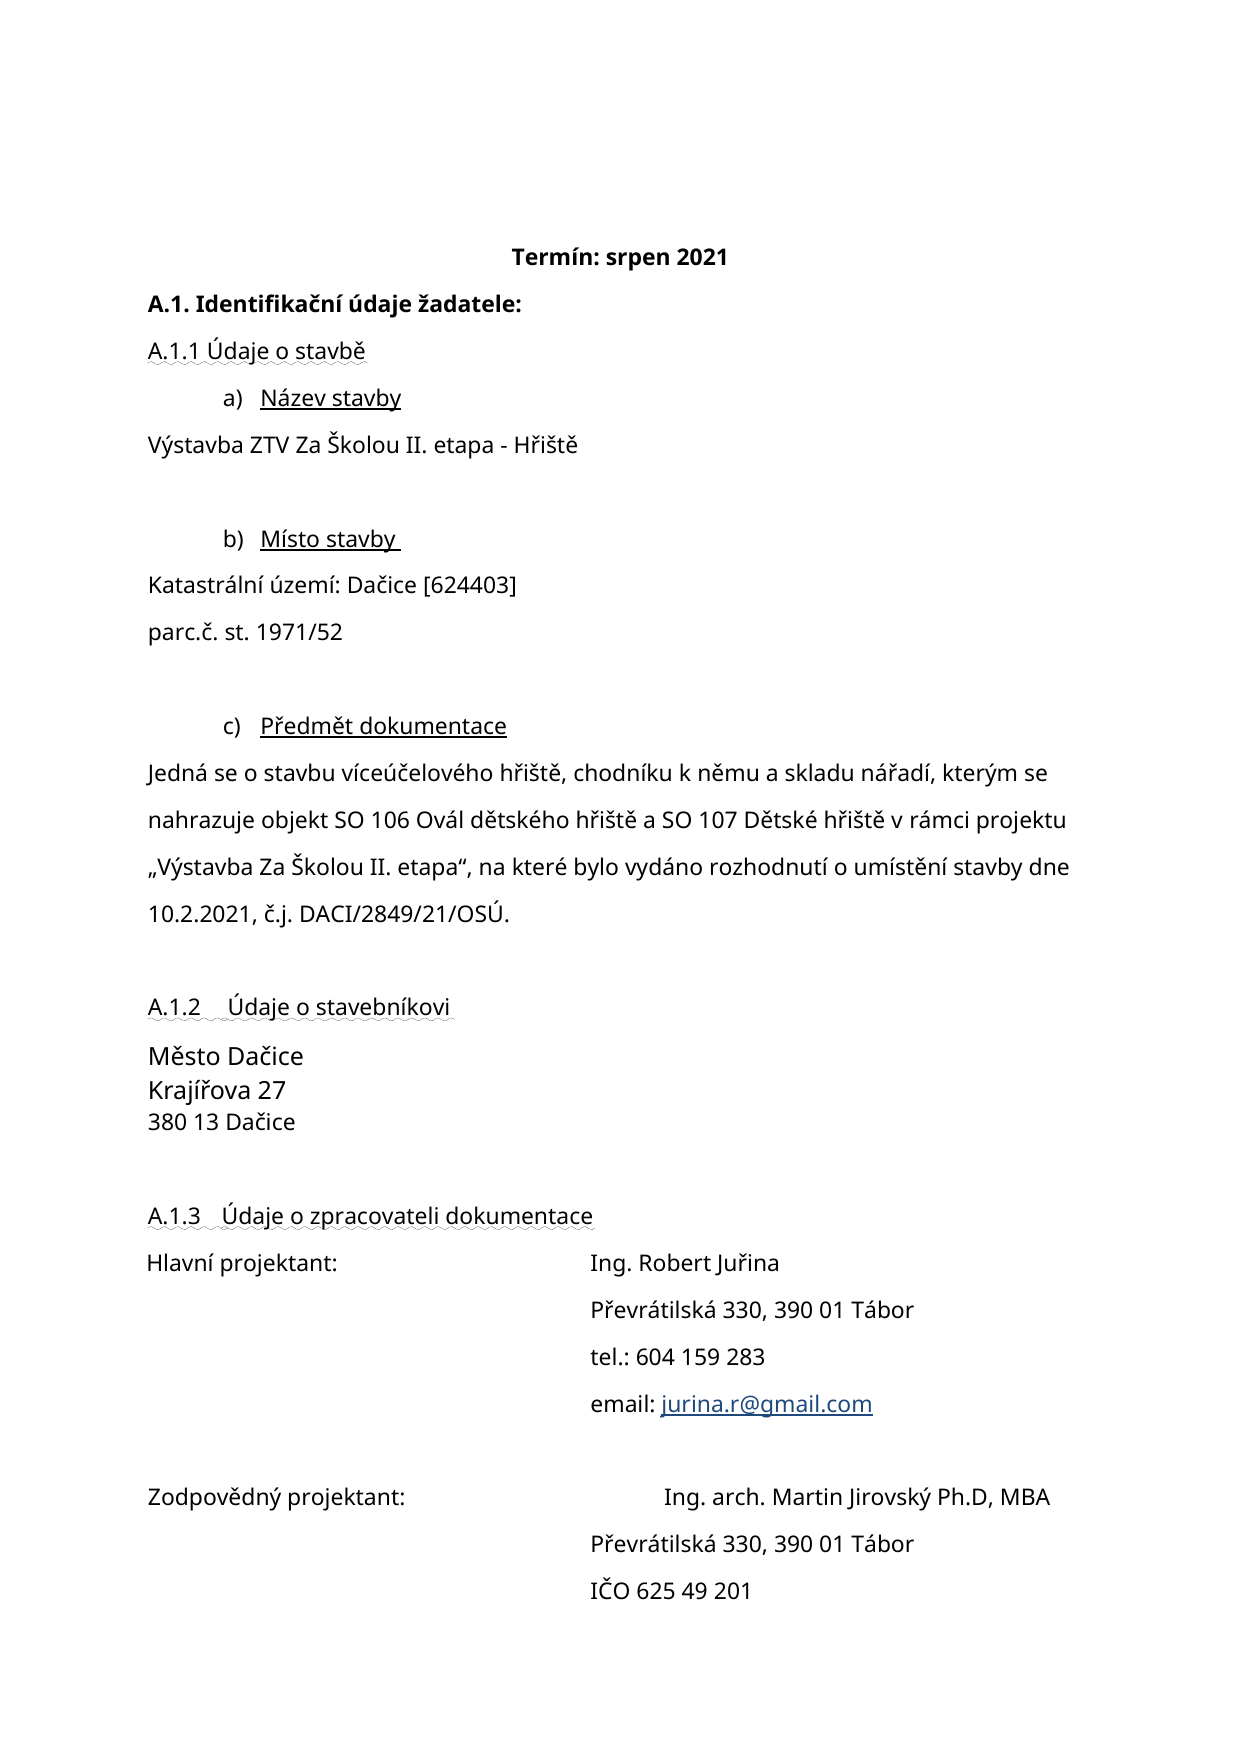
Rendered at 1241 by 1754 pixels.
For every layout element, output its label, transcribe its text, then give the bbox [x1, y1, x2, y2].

text Výstavba ZTV Za Školou II. etapa - Hřiště [148, 429, 1093, 460]
text email: jurina.r@gmail.com [148, 1388, 1093, 1419]
text Krajířova 27 [148, 1072, 1093, 1106]
text Katastrální území: Dačice [624403] [148, 569, 1093, 601]
text A.1.2 Údaje o stavebníkovi [148, 991, 1093, 1023]
text parc.č. st. 1971/52 [148, 616, 1093, 648]
list Předmět dokumentace [223, 710, 1093, 741]
text Jedná se o stavbu víceúčelového hřiště, chodníku k němu a skladu nářadí, kterým se nahrazuje objekt SO 106 Ovál dětského hřiště a SO 107 Dětské hřiště v rámci projektu „Výstavba Za Školou II. etapa“, na které bylo vydáno rozhodnutí o umístění stavby dne 10.2.2021, č.j. DACI/2849/21/OSÚ. [148, 757, 1093, 929]
text 380 13 Dačice [148, 1106, 1093, 1138]
text A.1.1 Údaje o stavbě [146, 335, 1093, 366]
text Město Dačice [148, 1038, 1093, 1072]
text Převrátilská 330, 390 01 Tábor [146, 1528, 1093, 1559]
text Hlavní projektant: Ing. Robert Juřina [146, 1247, 1093, 1278]
list Název stavby [223, 382, 1093, 413]
text IČO 625 49 201 [146, 1575, 1093, 1606]
text A.1.3 Údaje o zpracovateli dokumentace [148, 1200, 1093, 1231]
text Převrátilská 330, 390 01 Tábor [146, 1294, 1093, 1325]
text Zodpovědný projektant: Ing. arch. Martin Jirovský Ph.D, MBA [148, 1481, 1093, 1513]
text tel.: 604 159 283 [146, 1341, 1093, 1372]
list Místo stavby [223, 523, 1093, 554]
text Termín: srpen 2021 [148, 241, 1093, 273]
text A.1. Identifikační údaje žadatele: [148, 288, 1093, 319]
